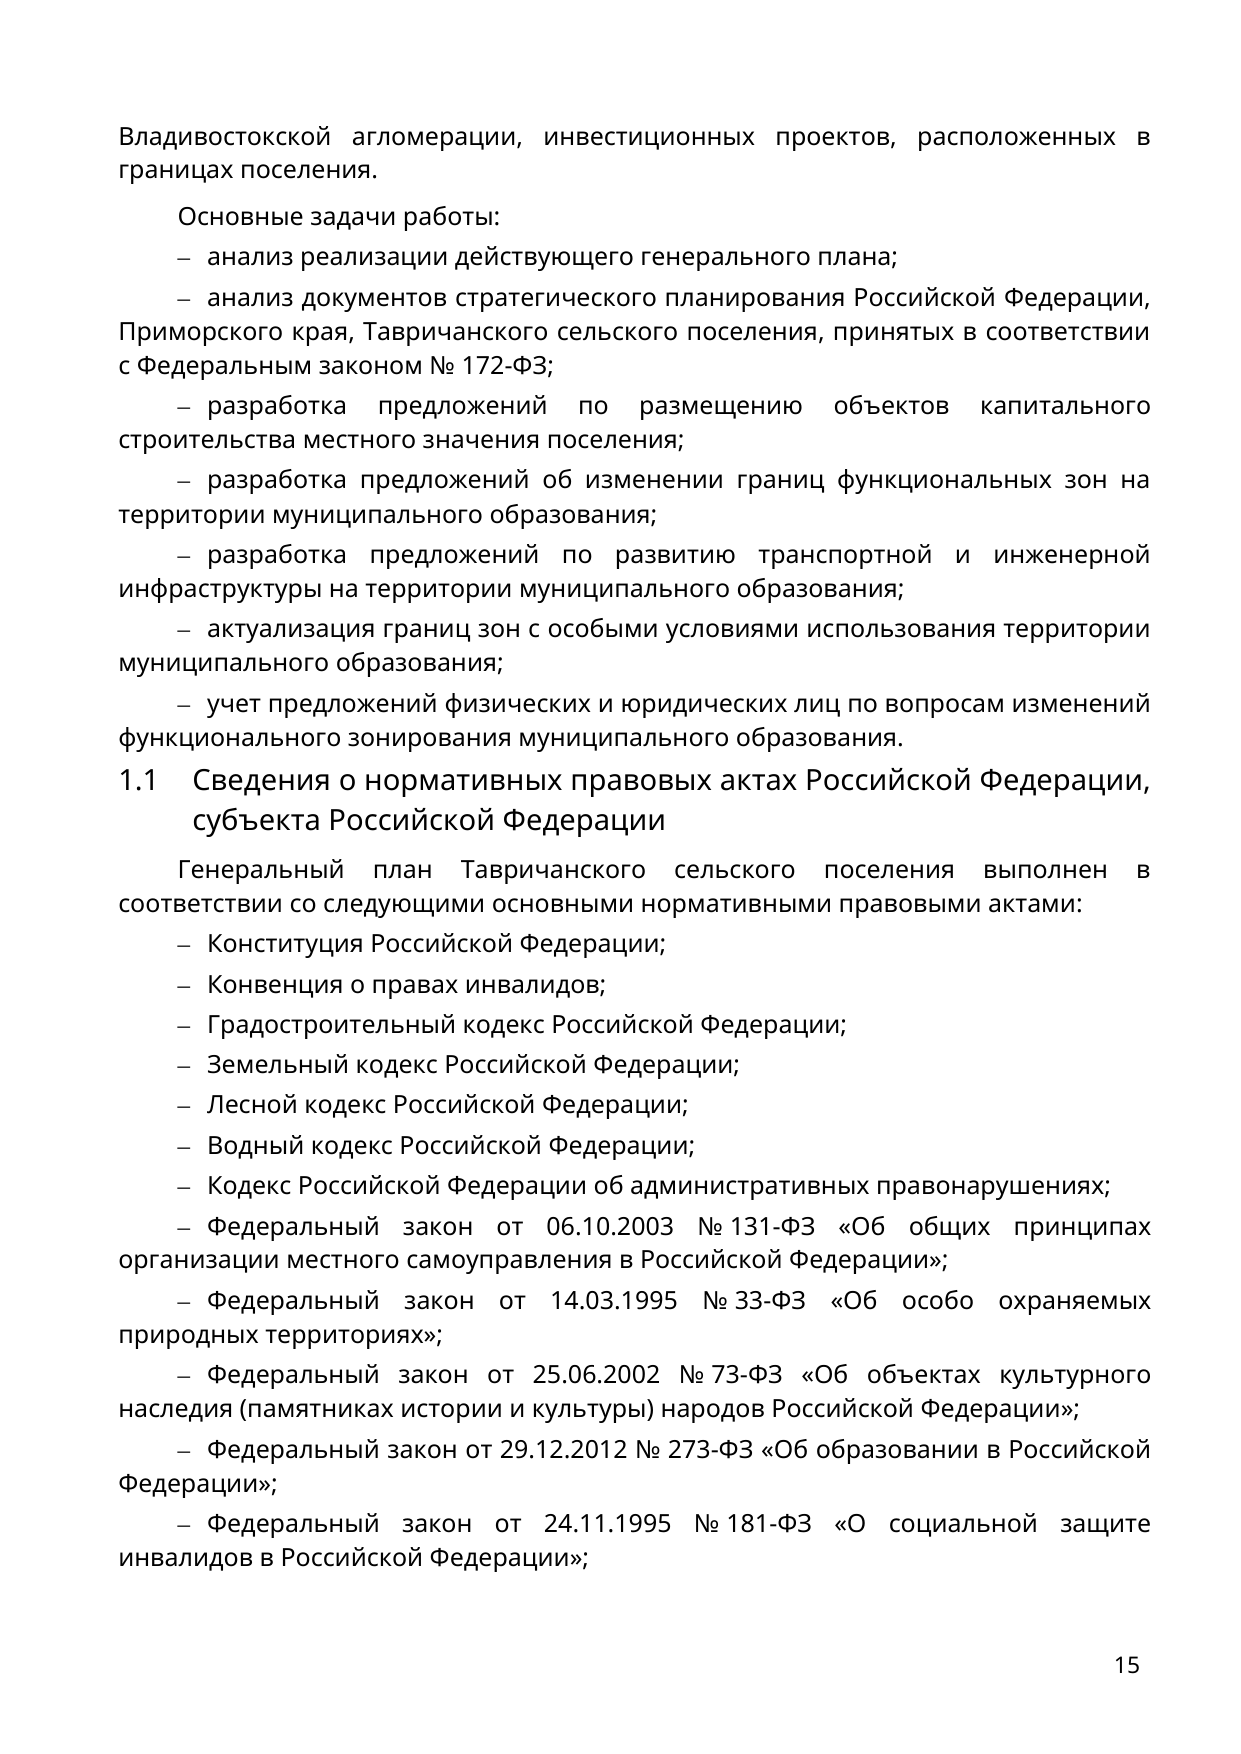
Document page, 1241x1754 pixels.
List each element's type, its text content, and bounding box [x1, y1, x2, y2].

text Генеральный план Тавричанского сельского поселения выполнен в соответствии со следующими основными нормативными правовыми актами: [118, 852, 1152, 920]
subtitle Сведения о нормативных правовых актах Российской Федерации, субъекта Российской Федерации [118, 760, 1152, 839]
list разработка предложений об изменении границ функциональных зон на территории муниципального образования; [118, 462, 1152, 530]
list анализ документов стратегического планирования Российской Федерации, Приморского края, Тавричанского сельского поселения, принятых в соответствии с Федеральным законом № 172-ФЗ; [118, 279, 1152, 382]
list учет предложений физических и юридических лиц по вопросам изменений функционального зонирования муниципального образования. [118, 685, 1152, 753]
list разработка предложений по развитию транспортной и инженерной инфраструктуры на территории муниципального образования; [118, 537, 1152, 605]
list Земельный кодекс Российской Федерации; [118, 1047, 1152, 1081]
list Лесной кодекс Российской Федерации; [118, 1087, 1152, 1121]
list Федеральный закон от 14.03.1995 № 33-ФЗ «Об особо охраняемых природных территориях»; [118, 1282, 1152, 1351]
list анализ реализации действующего генерального плана; [118, 239, 1152, 273]
list актуализация границ зон с особыми условиями использования территории муниципального образования; [118, 611, 1152, 679]
text Основные задачи работы: [118, 199, 1152, 233]
list Кодекс Российской Федерации об административных правонарушениях; [118, 1168, 1152, 1202]
list Федеральный закон от 06.10.2003 № 131-ФЗ «Об общих принципах организации местного самоуправления в Российской Федерации»; [118, 1208, 1152, 1276]
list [118, 118, 1152, 186]
list Градостроительный кодекс Российской Федерации; [118, 1007, 1152, 1041]
list Конвенция о правах инвалидов; [118, 966, 1152, 1000]
list Федеральный закон от 24.11.1995 № 181-ФЗ «О социальной защите инвалидов в Российской Федерации»; [118, 1506, 1152, 1574]
list Водный кодекс Российской Федерации; [118, 1127, 1152, 1162]
list Федеральный закон от 25.06.2002 № 73-ФЗ «Об объектах культурного наследия (памятниках истории и культуры) народов Российской Федерации»; [118, 1357, 1152, 1425]
list Конституция Российской Федерации; [118, 926, 1152, 960]
list разработка предложений по размещению объектов капитального строительства местного значения поселения; [118, 388, 1152, 456]
list Федеральный закон от 29.12.2012 № 273-ФЗ «Об образовании в Российской Федерации»; [118, 1431, 1152, 1499]
